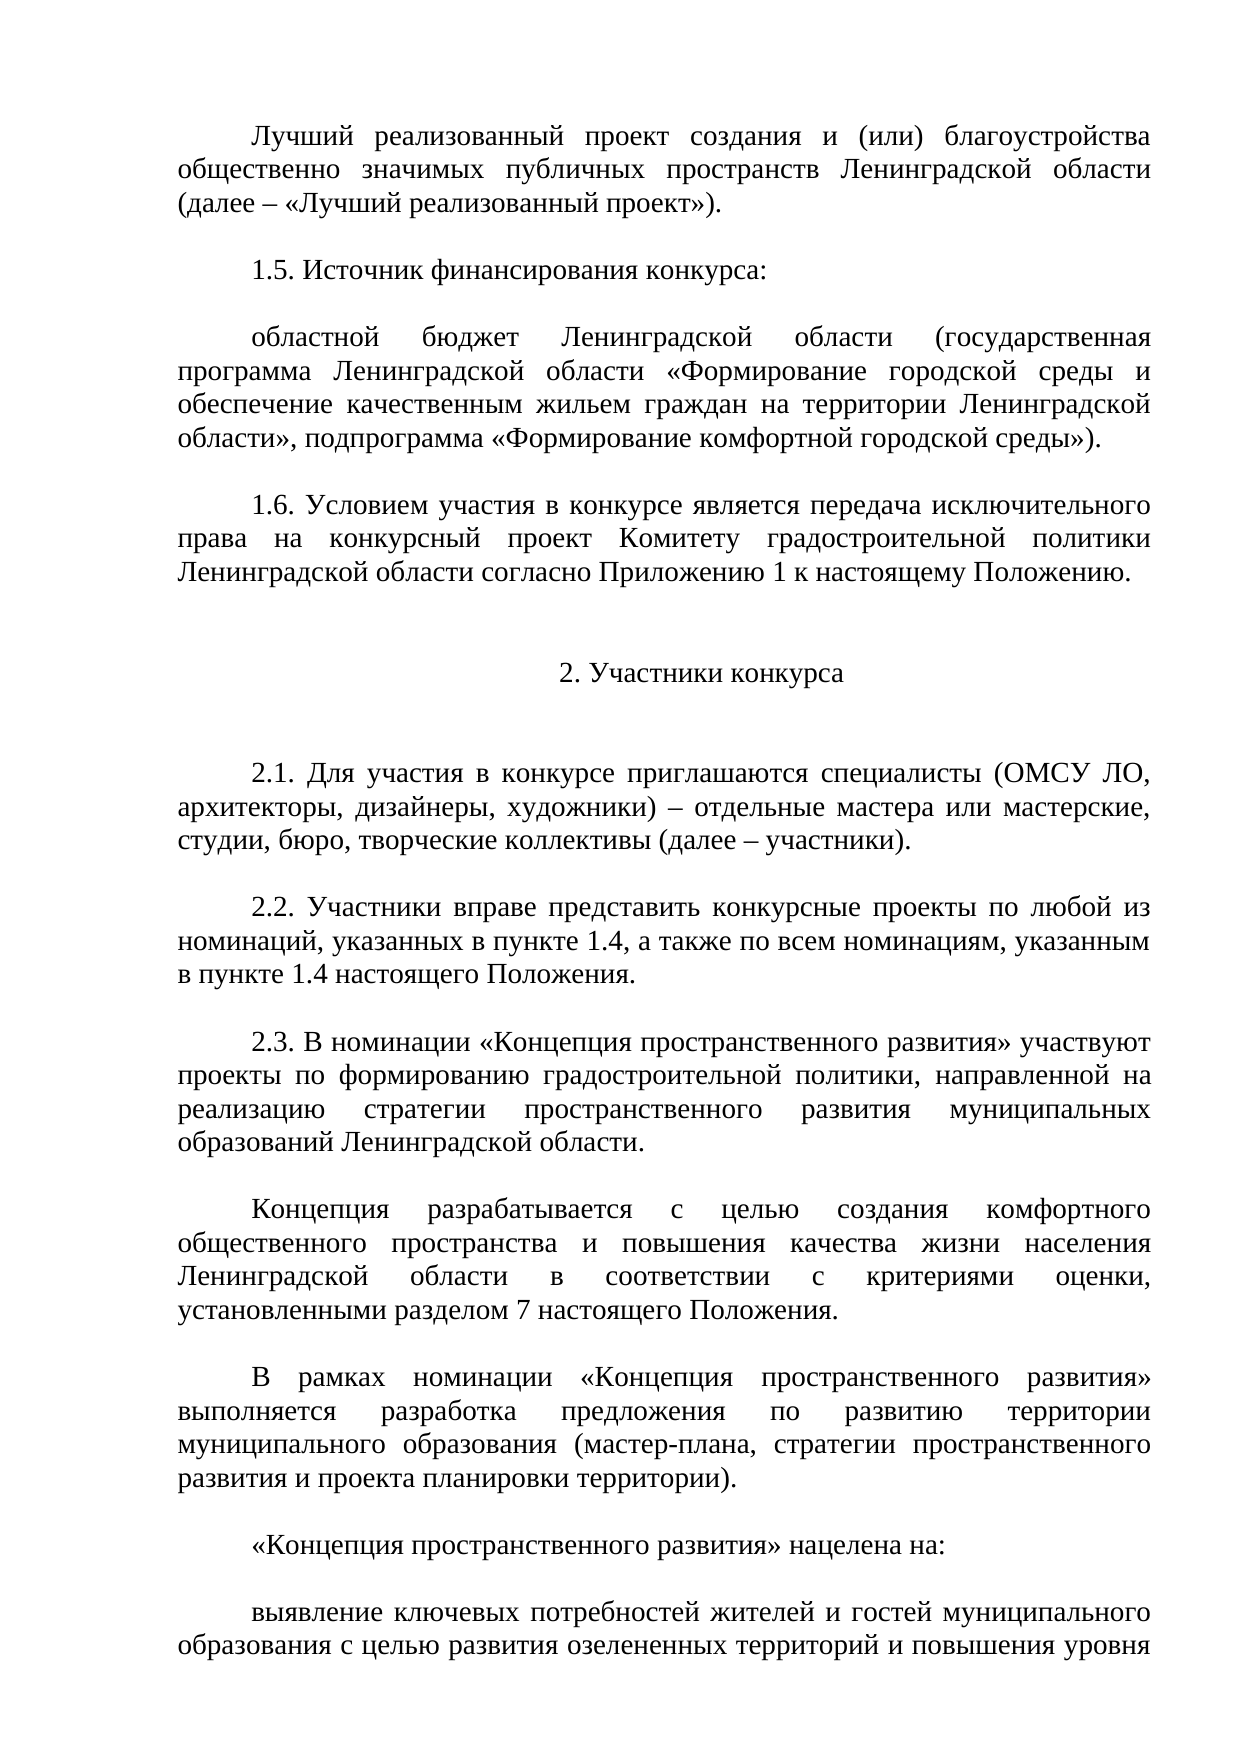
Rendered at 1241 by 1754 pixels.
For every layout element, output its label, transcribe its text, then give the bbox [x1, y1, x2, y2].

text «Концепция пространственного развития» нацелена на: [177, 1527, 1152, 1560]
text 2.3. В номинации «Концепция пространственного развития» участвуют проекты по формированию градостроительной политики, направленной на реализацию стратегии пространственного развития муниципальных образований Ленинградской области. [177, 1024, 1152, 1158]
text 1.6. Условием участия в конкурсе является передача исключительного права на конкурсный проект Комитету градостроительной политики Ленинградской области согласно Приложению 1 к настоящему Положению. [177, 487, 1152, 588]
list 1.5. Источник финансирования конкурса: [177, 252, 1152, 286]
text областной бюджет Ленинградской области (государственная программа Ленинградской области «Формирование городской среды и обеспечение качественным жильем граждан на территории Ленинградской области», подпрограмма «Формирование комфортной городской среды»). [177, 319, 1152, 453]
text Концепция разрабатывается с целью создания комфортного общественного пространства и повышения качества жизни населения Ленинградской области в соответствии с критериями оценки, установленными разделом 7 настоящего Положения. [177, 1191, 1152, 1326]
list Лучший реализованный проект создания и (или) благоустройства общественно значимых публичных пространств Ленинградской области (далее – «Лучший реализованный проект»). [177, 118, 1152, 219]
text 2.2. Участники вправе представить конкурсные проекты по любой из номинаций, указанных в пункте 1.4, а также по всем номинациям, указанным в пункте 1.4 настоящего Положения. [177, 889, 1152, 990]
text 2.1. Для участия в конкурсе приглашаются специалисты (ОМСУ ЛО, архитекторы, дизайнеры, художники) – отдельные мастера или мастерские, студии, бюро, творческие коллективы (далее – участники). [177, 755, 1152, 856]
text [177, 1594, 1152, 1661]
text В рамках номинации «Концепция пространственного развития» выполняется разработка предложения по развитию территории муниципального образования (мастер-плана, стратегии пространственного развития и проекта планировки территории). [177, 1359, 1152, 1493]
text 2. Участники конкурса [177, 655, 1152, 688]
